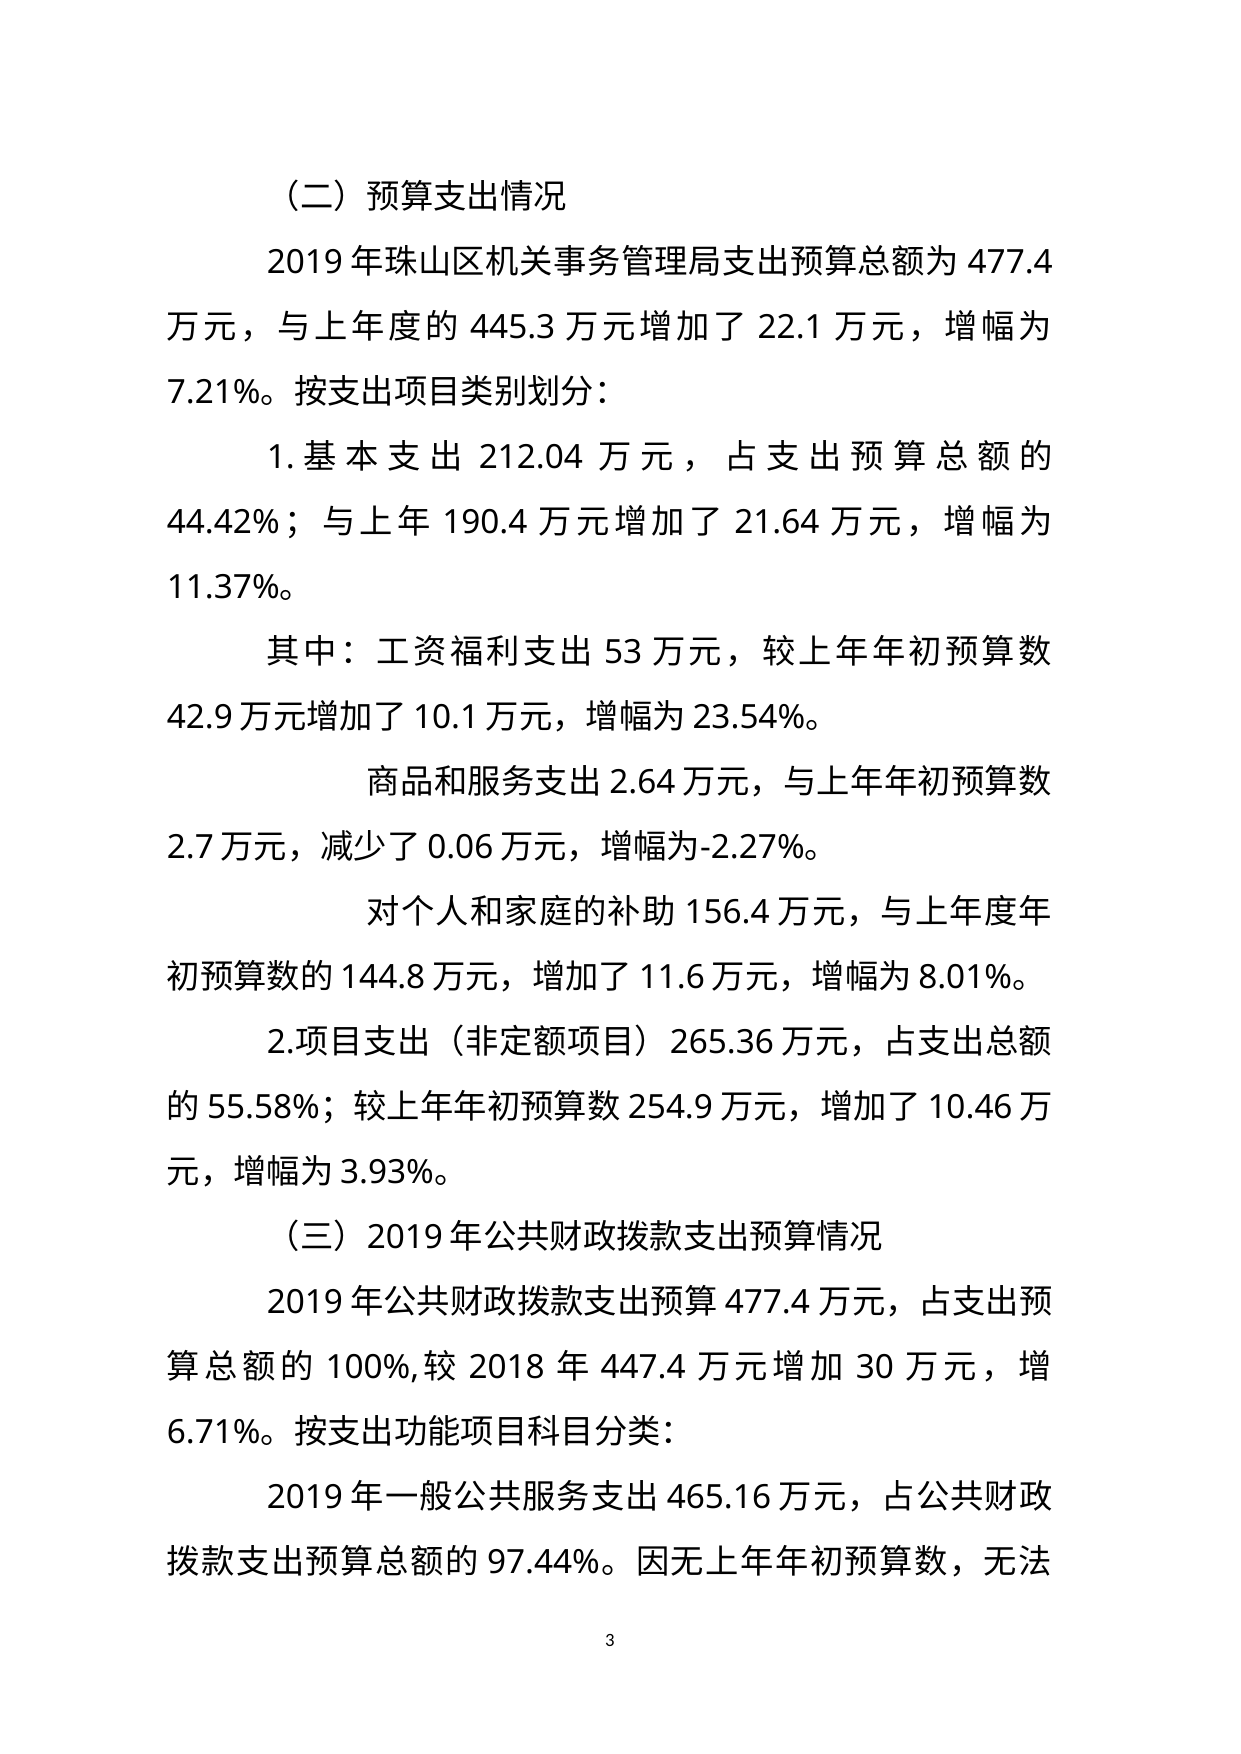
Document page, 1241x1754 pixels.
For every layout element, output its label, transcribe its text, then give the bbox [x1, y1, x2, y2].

text 2019年珠山区机关事务管理局支出预算总额为477.4万元，与上年度的445.3万元增加了22.1万元，增幅为7.21%。按支出项目类别划分： [167, 227, 1053, 422]
text 对个人和家庭的补助156.4万元，与上年度年初预算数的144.8万元，增加了11.6万元，增幅为8.01%。 [167, 877, 1053, 1007]
text 2.项目支出（非定额项目）265.36万元，占支出总额的55.58%；较上年年初预算数254.9万元，增加了10.46万元，增幅为3.93%。 [167, 1007, 1053, 1202]
text 商品和服务支出2.64万元，与上年年初预算数2.7万元，减少了0.06万元，增幅为-2.27%。 [167, 747, 1053, 877]
text 1.基本支出212.04万元，占支出预算总额的44.42%；与上年190.4万元增加了21.64万元，增幅为11.37%。 [167, 422, 1053, 617]
text （二）预算支出情况 [167, 162, 1053, 227]
text （三）2019年公共财政拨款支出预算情况 [167, 1202, 1053, 1267]
text 2019年公共财政拨款支出预算477.4 万元，占支出预算总额的100%,较2018年447.4万元增加30万元，增6.71%。按支出功能项目科目分类： [167, 1267, 1053, 1462]
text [167, 1462, 1053, 1592]
text 其中：工资福利支出53万元，较上年年初预算数42.9万元增加了10.1万元，增幅为23.54%。 [167, 617, 1053, 747]
